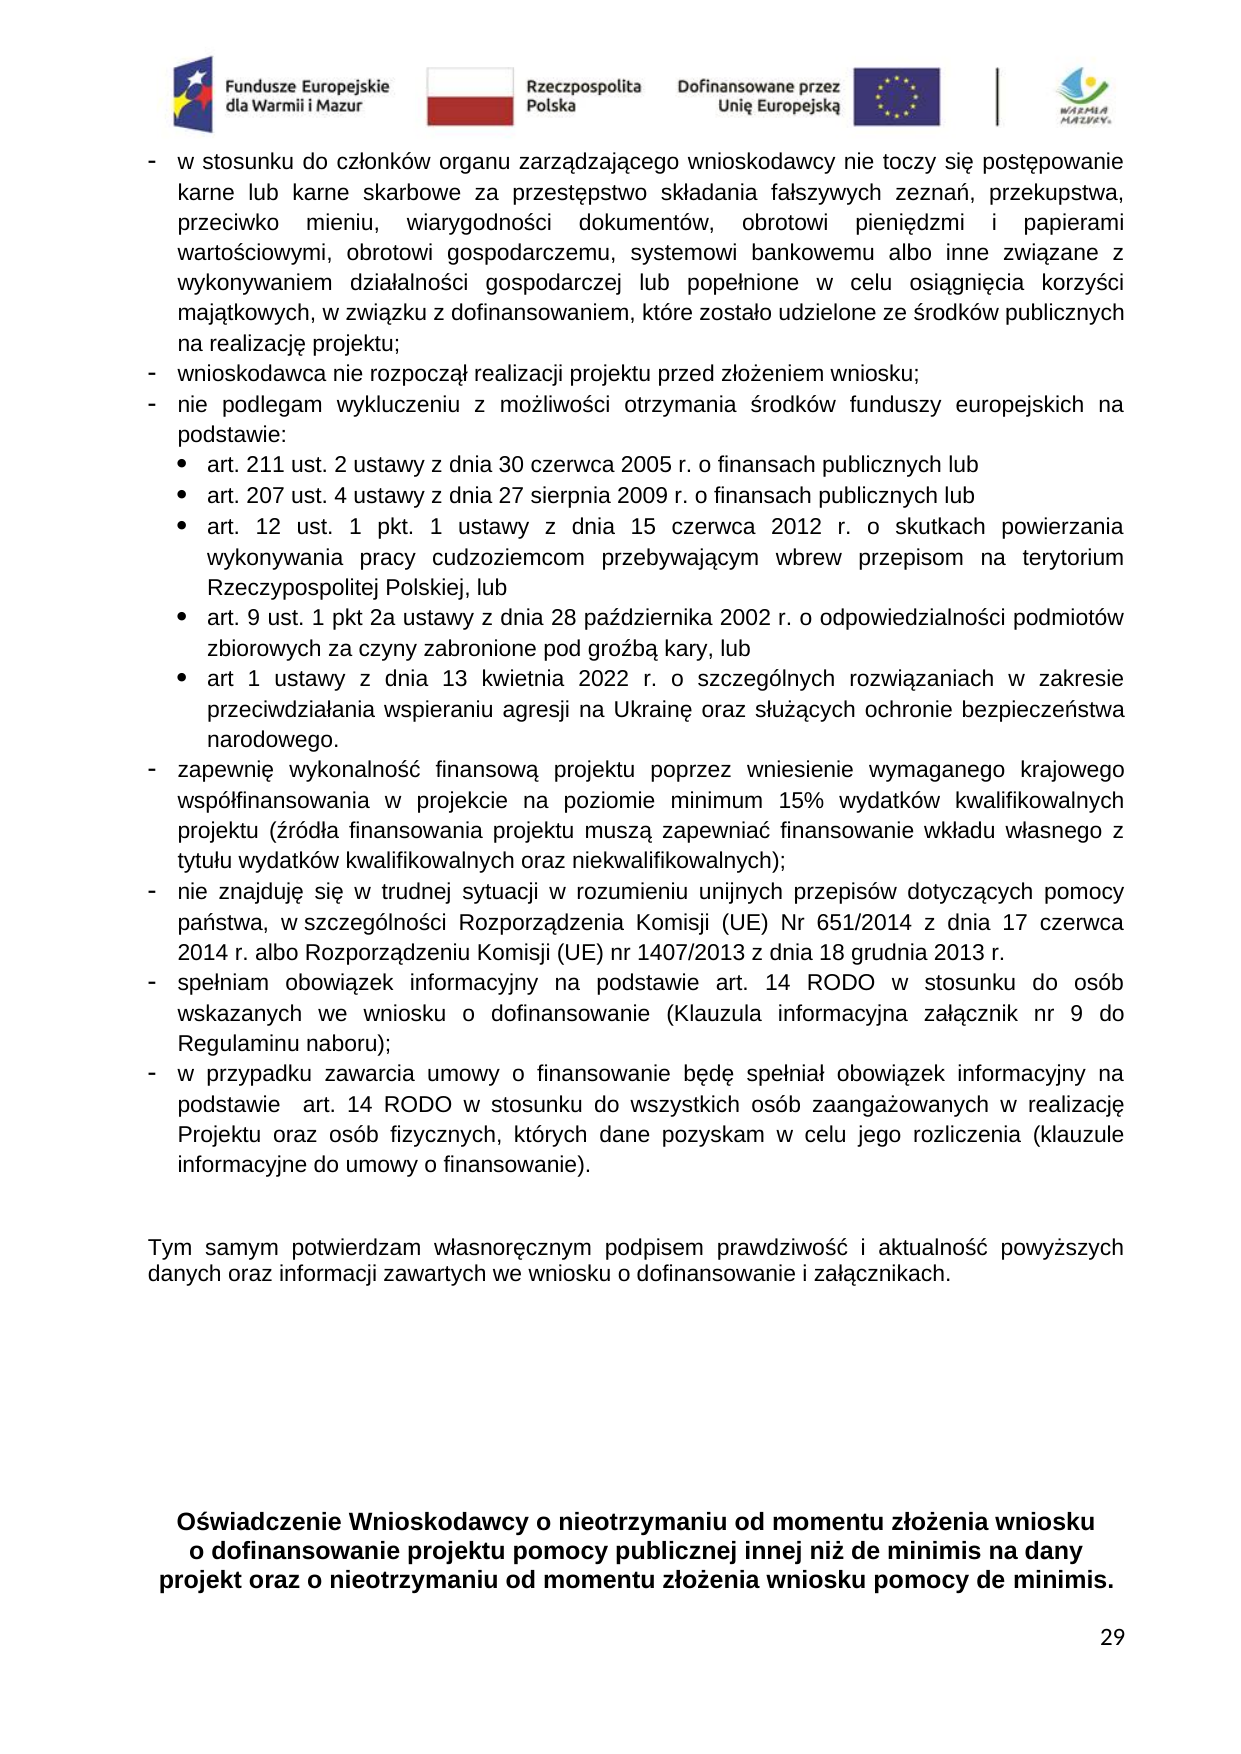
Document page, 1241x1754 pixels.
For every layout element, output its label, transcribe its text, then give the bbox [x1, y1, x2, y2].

text Tym samym potwierdzam własnoręcznym podpisem prawdziwość i aktualność powyższych danych oraz informacji zawartych we wniosku o dofinansowanie i załącznikach. [148, 1234, 1125, 1287]
list nie podlegam wykluczeniu z możliwości otrzymania środków funduszy europejskich na podstawie: [148, 391, 1125, 448]
list nie znajduję się w trudnej sytuacji w rozumieniu unijnych przepisów dotyczących pomocy państwa, w szczególności Rozporządzenia Komisji (UE) Nr 651/2014 z dnia 17 czerwca 2014 r. albo Rozporządzeniu Komisji (UE) nr 1407/2013 z dnia 18 grudnia 2013 r. [148, 878, 1125, 965]
list art 1 ustawy z dnia 13 kwietnia 2022 r. o szczególnych rozwiązaniach w zakresie przeciwdziałania wspieraniu agresji na Ukrainę oraz służących ochronie bezpieczeństwa narodowego. [177, 665, 1125, 752]
list art. 211 ust. 2 ustawy z dnia 30 czerwca 2005 r. o finansach publicznych lub [177, 451, 1125, 478]
picture [155, 37, 1127, 147]
text Oświadczenie Wnioskodawcy o nieotrzymaniu od momentu złożenia wniosku o dofinansowanie projektu pomocy publicznej innej niż de minimis na dany projekt oraz o nieotrzymaniu od momentu złożenia wniosku pomocy de minimis. [148, 1507, 1125, 1593]
list zapewnię wykonalność finansową projektu poprzez wniesienie wymaganego krajowego współfinansowania w projekcie na poziomie minimum 15% wydatków kwalifikowalnych projektu (źródła finansowania projektu muszą zapewniać finansowanie wkładu własnego z tytułu wydatków kwalifikowalnych oraz niekwalifikowalnych); [148, 756, 1125, 874]
list wnioskodawca nie rozpoczął realizacji projektu przed złożeniem wniosku; [148, 360, 1125, 387]
list art. 207 ust. 4 ustawy z dnia 27 sierpnia 2009 r. o finansach publicznych lub [177, 482, 1125, 509]
list w przypadku zawarcia umowy o finansowanie będę spełniał obowiązek informacyjny na podstawie art. 14 RODO w stosunku do wszystkich osób zaangażowanych w realizację Projektu oraz osób fizycznych, których dane pozyskam w celu jego rozliczenia (klauzule informacyjne do umowy o finansowanie). [148, 1060, 1125, 1177]
list art. 12 ust. 1 pkt. 1 ustawy z dnia 15 czerwca 2012 r. o skutkach powierzania wykonywania pracy cudzoziemcom przebywającym wbrew przepisom na terytorium Rzeczypospolitej Polskiej, lub [177, 513, 1125, 600]
list spełniam obowiązek informacyjny na podstawie art. 14 RODO w stosunku do osób wskazanych we wniosku o dofinansowanie (Klauzula informacyjna załącznik nr 9 do Regulaminu naboru); [148, 969, 1125, 1056]
list art. 9 ust. 1 pkt 2a ustawy z dnia 28 października 2002 r. o odpowiedzialności podmiotów zbiorowych za czyny zabronione pod groźbą kary, lub [177, 604, 1125, 661]
list w stosunku do członków organu zarządzającego wnioskodawcy nie toczy się postępowanie karne lub karne skarbowe za przestępstwo składania fałszywych zeznań, przekupstwa, przeciwko mieniu, wiarygodności dokumentów, obrotowi pieniędzmi i papierami wartościowymi, obrotowi gospodarczemu, systemowi bankowemu albo inne związane z wykonywaniem działalności gospodarczej lub popełnione w celu osiągnięcia korzyści majątkowych, w związku z dofinansowaniem, które zostało udzielone ze środków publicznych na realizację projektu; [148, 148, 1125, 356]
